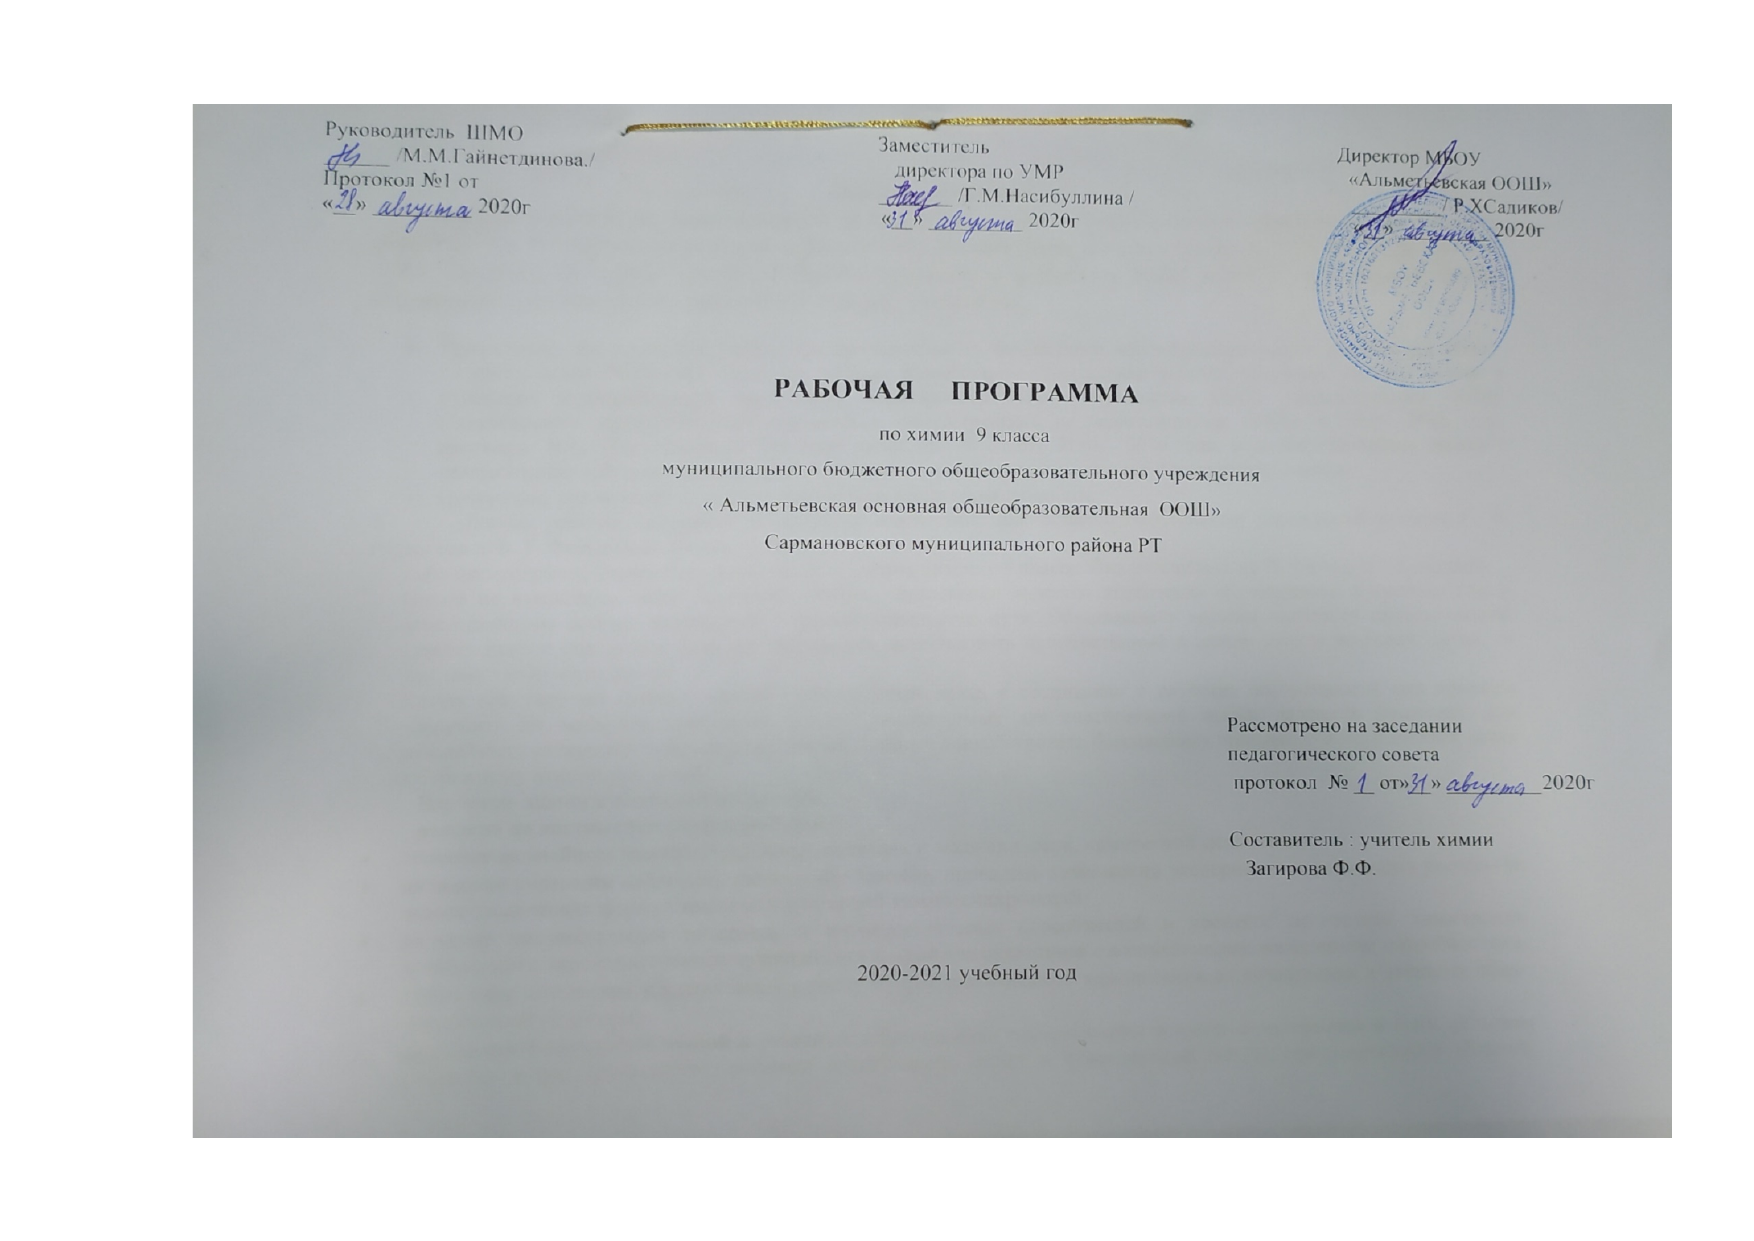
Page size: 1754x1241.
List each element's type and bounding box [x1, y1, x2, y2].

picture [194, 105, 1671, 1138]
